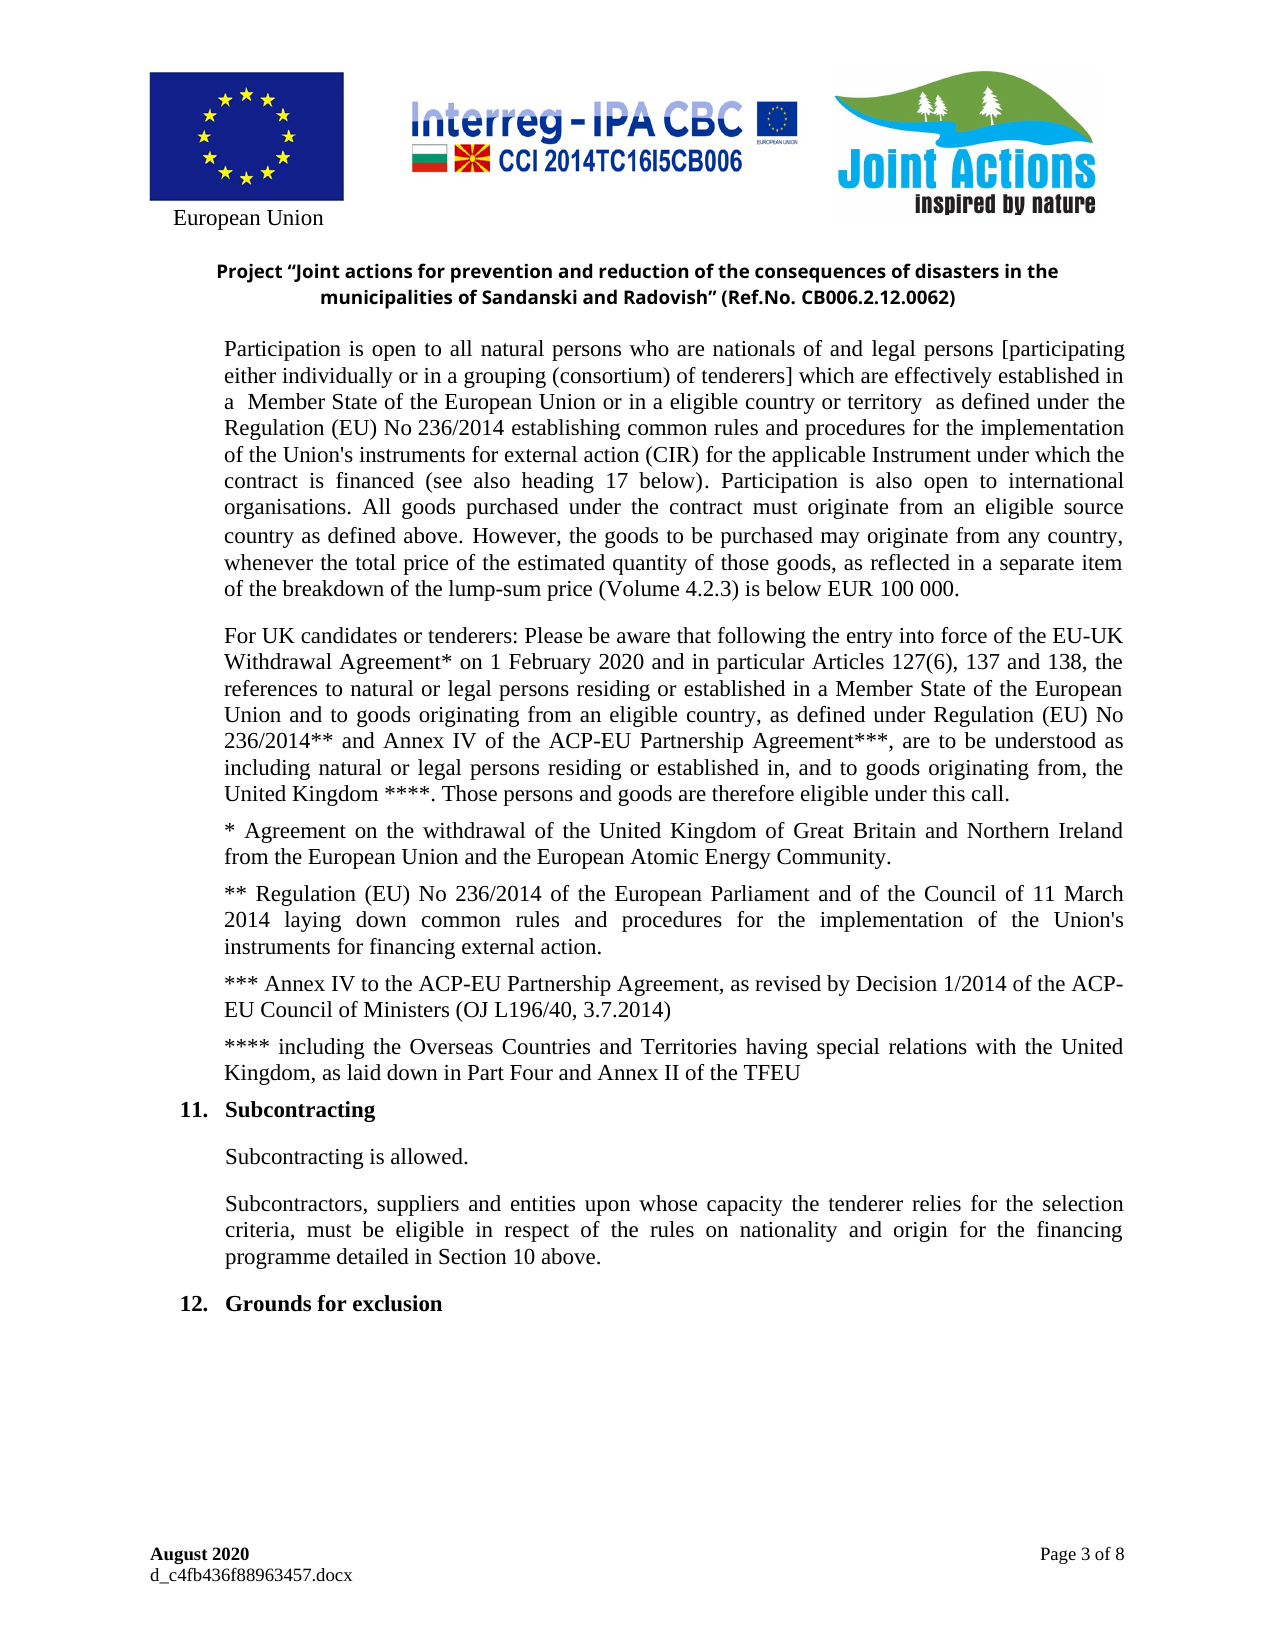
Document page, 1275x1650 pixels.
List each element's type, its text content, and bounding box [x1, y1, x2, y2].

picture [145, 68, 347, 204]
subtitle Subcontracting is allowed. [225, 1143, 1125, 1169]
picture [832, 68, 1098, 220]
subtitle Subcontracting [179, 1096, 1125, 1122]
text * Agreement on the withdrawal of the United Kingdom of Great Britain and Northern Ireland from the European Union and the European Atomic Energy Community. [224, 817, 1125, 870]
picture [392, 75, 817, 204]
subtitle Participation is open to all natural persons who are nationals of and legal persons [participating either individually or in a grouping (consortium) of tenderers] which are effectively established in a Member State of the European Union or in a eligible country or territory as defined under the Regulation (EU) No 236/2014 establishing common rules and procedures for the implementation of the Union's instruments for external action (CIR) for the applicable Instrument under which the contract is financed (see also heading 17 below). Participation is also open to international organisations. All goods purchased under the contract must originate from an eligible source country as defined above. However, the goods to be purchased may originate from any country, whenever the total price of the estimated quantity of those goods, as reflected in a separate item of the breakdown of the lump-sum price (Volume 4.2.3) is below EUR 100 000. [224, 335, 1125, 601]
text For UK candidates or tenderers: Please be aware that following the entry into force of the EU-UK Withdrawal Agreement* on 1 February 2020 and in particular Articles 127(6), 137 and 138, the references to natural or legal persons residing or established in a Member State of the European Union and to goods originating from an eligible country, as defined under Regulation (EU) No 236/2014** and Annex IV of the ACP-EU Partnership Agreement***, are to be understood as including natural or legal persons residing or established in, and to goods originating from, the United Kingdom ****. Those persons and goods are therefore eligible under this call. [224, 622, 1125, 807]
text **** including the Overseas Countries and Territories having special relations with the United Kingdom, as laid down in Part Four and Annex II of the TFEU [224, 1033, 1125, 1085]
text ** Regulation (EU) No 236/2014 of the European Parliament and of the Council of 11 March 2014 laying down common rules and procedures for the implementation of the Union's instruments for financing external action. [224, 880, 1125, 959]
subtitle Grounds for exclusion [179, 1290, 1125, 1316]
text *** Annex IV to the ACP-EU Partnership Agreement, as revised by Decision 1/2014 of the ACP-EU Council of Ministers (OJ L196/40, 3.7.2014) [224, 969, 1125, 1022]
subtitle Subcontractors, suppliers and entities upon whose capacity the tenderer relies for the selection criteria, must be eligible in respect of the rules on nationality and origin for the financing programme detailed in Section 10 above. [225, 1190, 1125, 1269]
